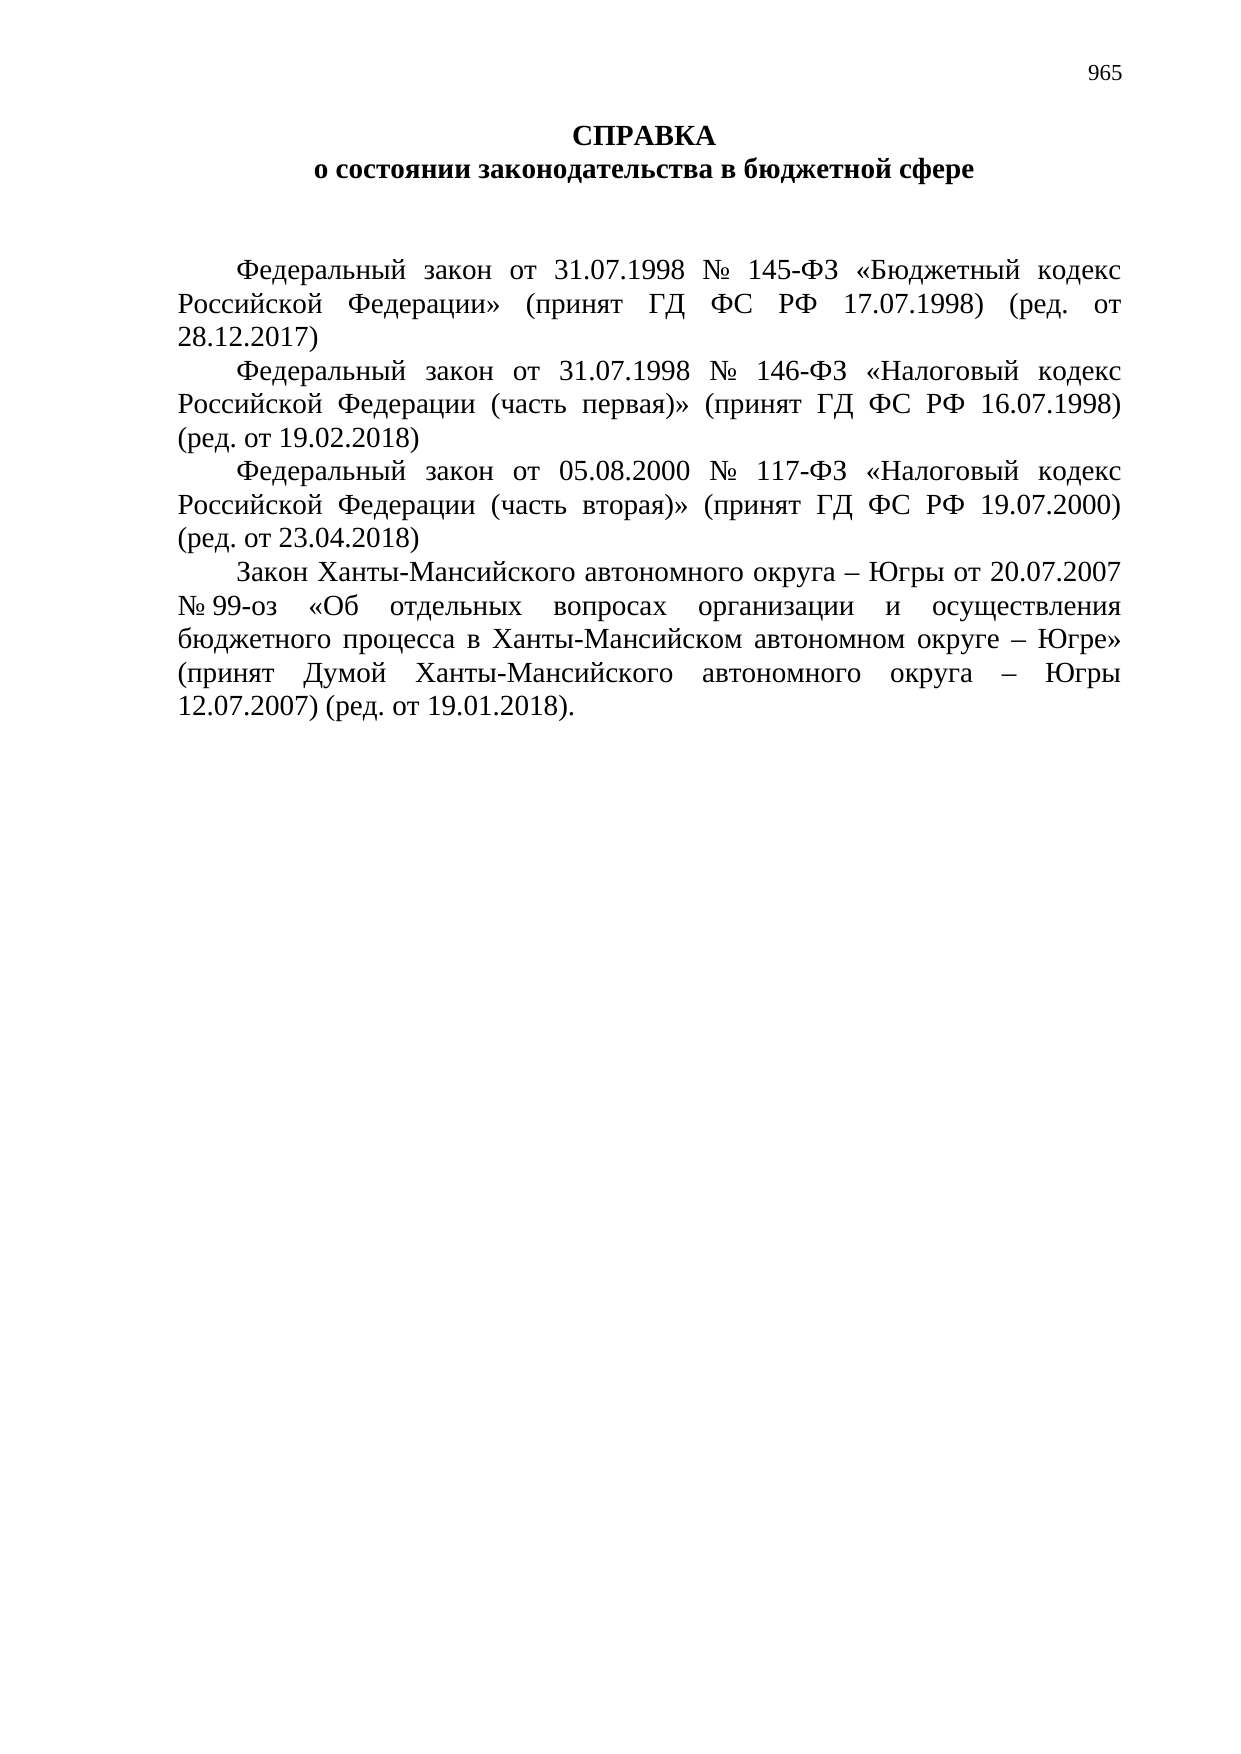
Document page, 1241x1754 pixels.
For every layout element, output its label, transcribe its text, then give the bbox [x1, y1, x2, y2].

text Федеральный закон от 31.07.1998 № 146-ФЗ «Налоговый кодекс Российской Федерации (часть первая)» (принят ГД ФС РФ 16.07.1998) (ред. от 19.02.2018) [177, 353, 1122, 453]
text о состоянии законодательства в бюджетной сфере [166, 152, 1122, 185]
text СПРАВКА [166, 118, 1122, 152]
text Федеральный закон от 31.07.1998 № 145-ФЗ «Бюджетный кодекс Российской Федерации» (принят ГД ФС РФ 17.07.1998) (ред. от 28.12.2017) [177, 252, 1122, 353]
text Федеральный закон от 05.08.2000 № 117-ФЗ «Налоговый кодекс Российской Федерации (часть вторая)» (принят ГД ФС РФ 19.07.2000) (ред. от 23.04.2018) [177, 453, 1122, 554]
text Закон Ханты-Мансийского автономного округа – Югры от 20.07.2007 № 99-оз «Об отдельных вопросах организации и осуществления бюджетного процесса в Ханты-Мансийском автономном округе – Югре» (принят Думой Ханты-Мансийского автономного округа – Югры 12.07.2007) (ред. от 19.01.2018). [177, 554, 1122, 722]
